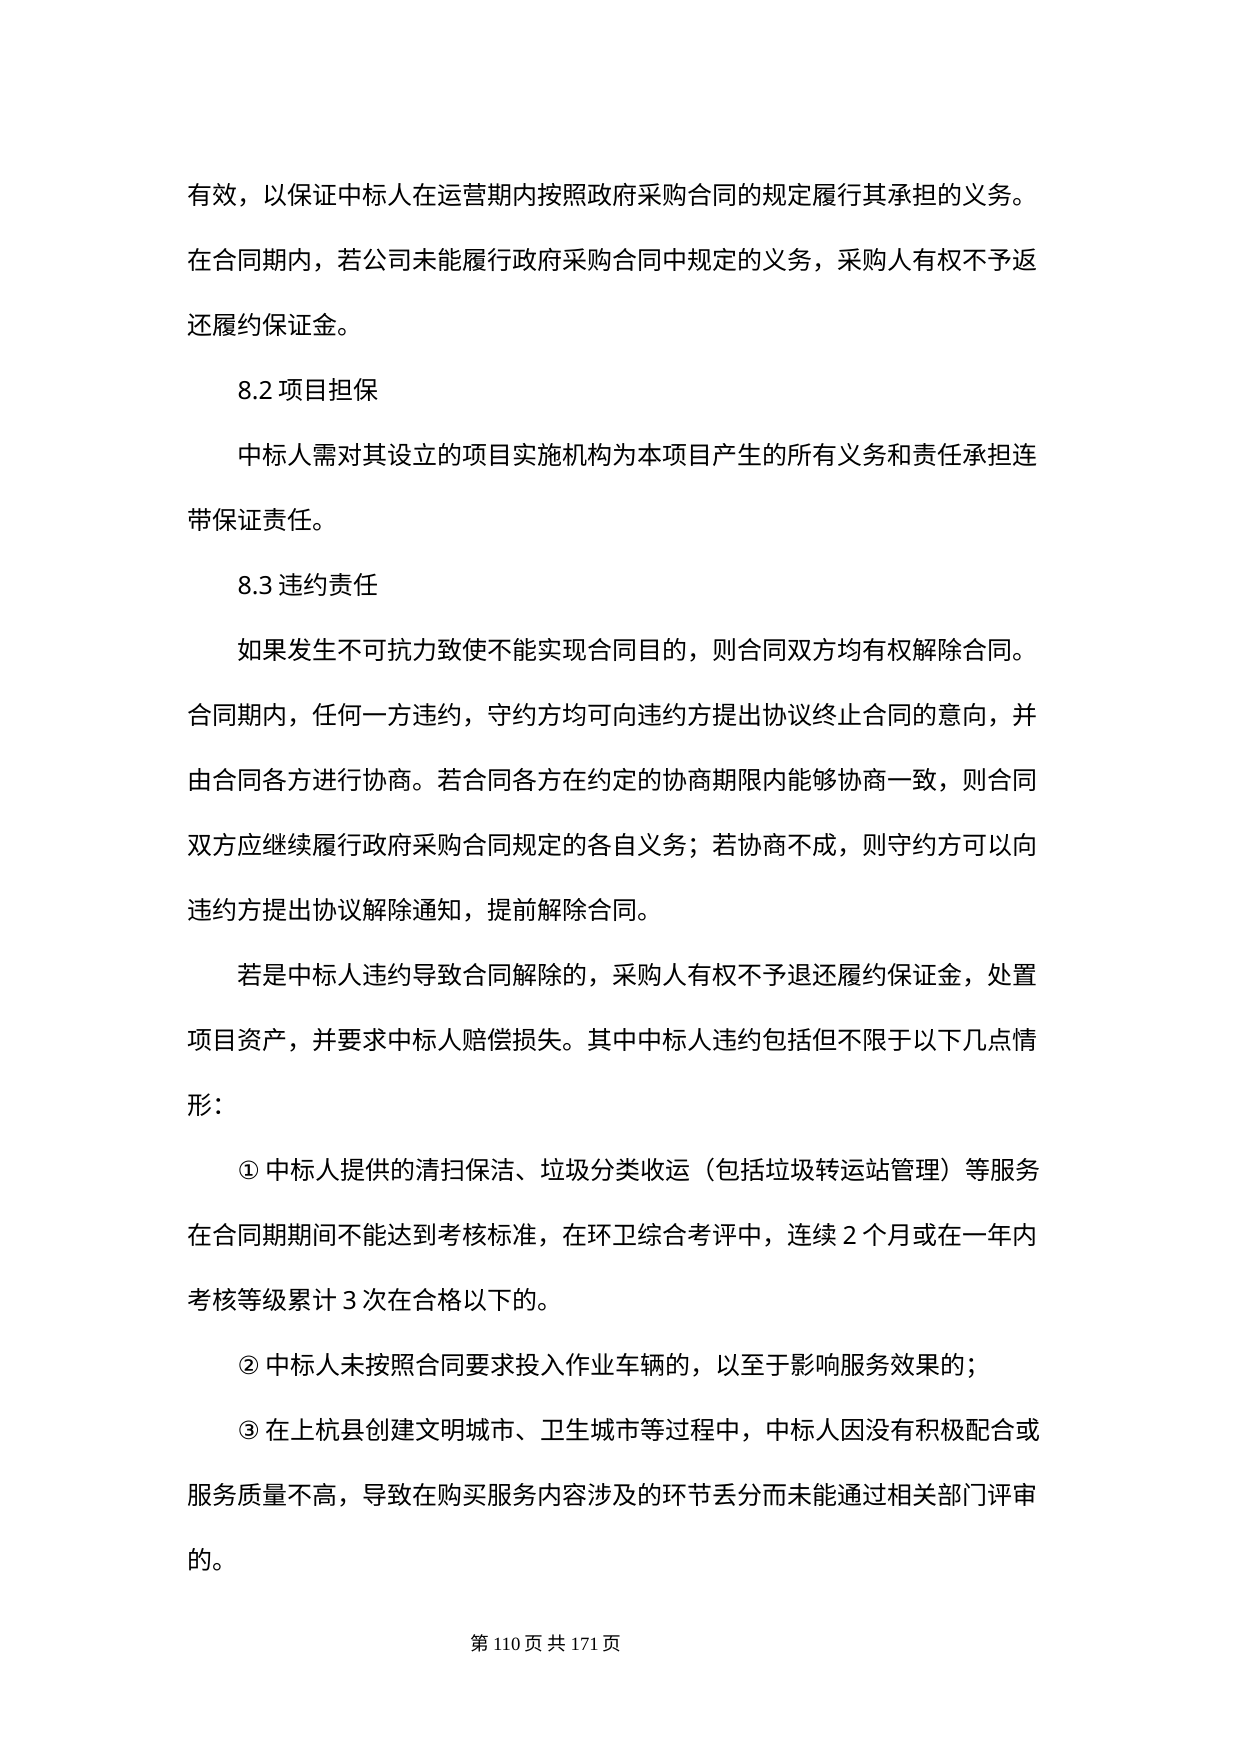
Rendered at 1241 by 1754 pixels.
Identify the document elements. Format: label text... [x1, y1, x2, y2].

text ①中标人提供的清扫保洁、垃圾分类收运（包括垃圾转运站管理）等服务在合同期期间不能达到考核标准，在环卫综合考评中，连续2个月或在一年内考核等级累计3次在合格以下的。 [187, 1137, 1053, 1332]
text 8.2项目担保 [187, 357, 1053, 422]
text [187, 162, 1053, 357]
text ③在上杭县创建文明城市、卫生城市等过程中，中标人因没有积极配合或服务质量不高，导致在购买服务内容涉及的环节丢分而未能通过相关部门评审的。 [187, 1397, 1053, 1592]
text 中标人需对其设立的项目实施机构为本项目产生的所有义务和责任承担连带保证责任。 [187, 422, 1053, 552]
text 如果发生不可抗力致使不能实现合同目的，则合同双方均有权解除合同。合同期内，任何一方违约，守约方均可向违约方提出协议终止合同的意向，并由合同各方进行协商。若合同各方在约定的协商期限内能够协商一致，则合同双方应继续履行政府采购合同规定的各自义务；若协商不成，则守约方可以向违约方提出协议解除通知，提前解除合同。 [187, 617, 1053, 942]
text ②中标人未按照合同要求投入作业车辆的，以至于影响服务效果的； [187, 1332, 1053, 1397]
text 若是中标人违约导致合同解除的，采购人有权不予退还履约保证金，处置项目资产，并要求中标人赔偿损失。其中中标人违约包括但不限于以下几点情形： [187, 942, 1053, 1137]
text 8.3违约责任 [187, 552, 1053, 617]
